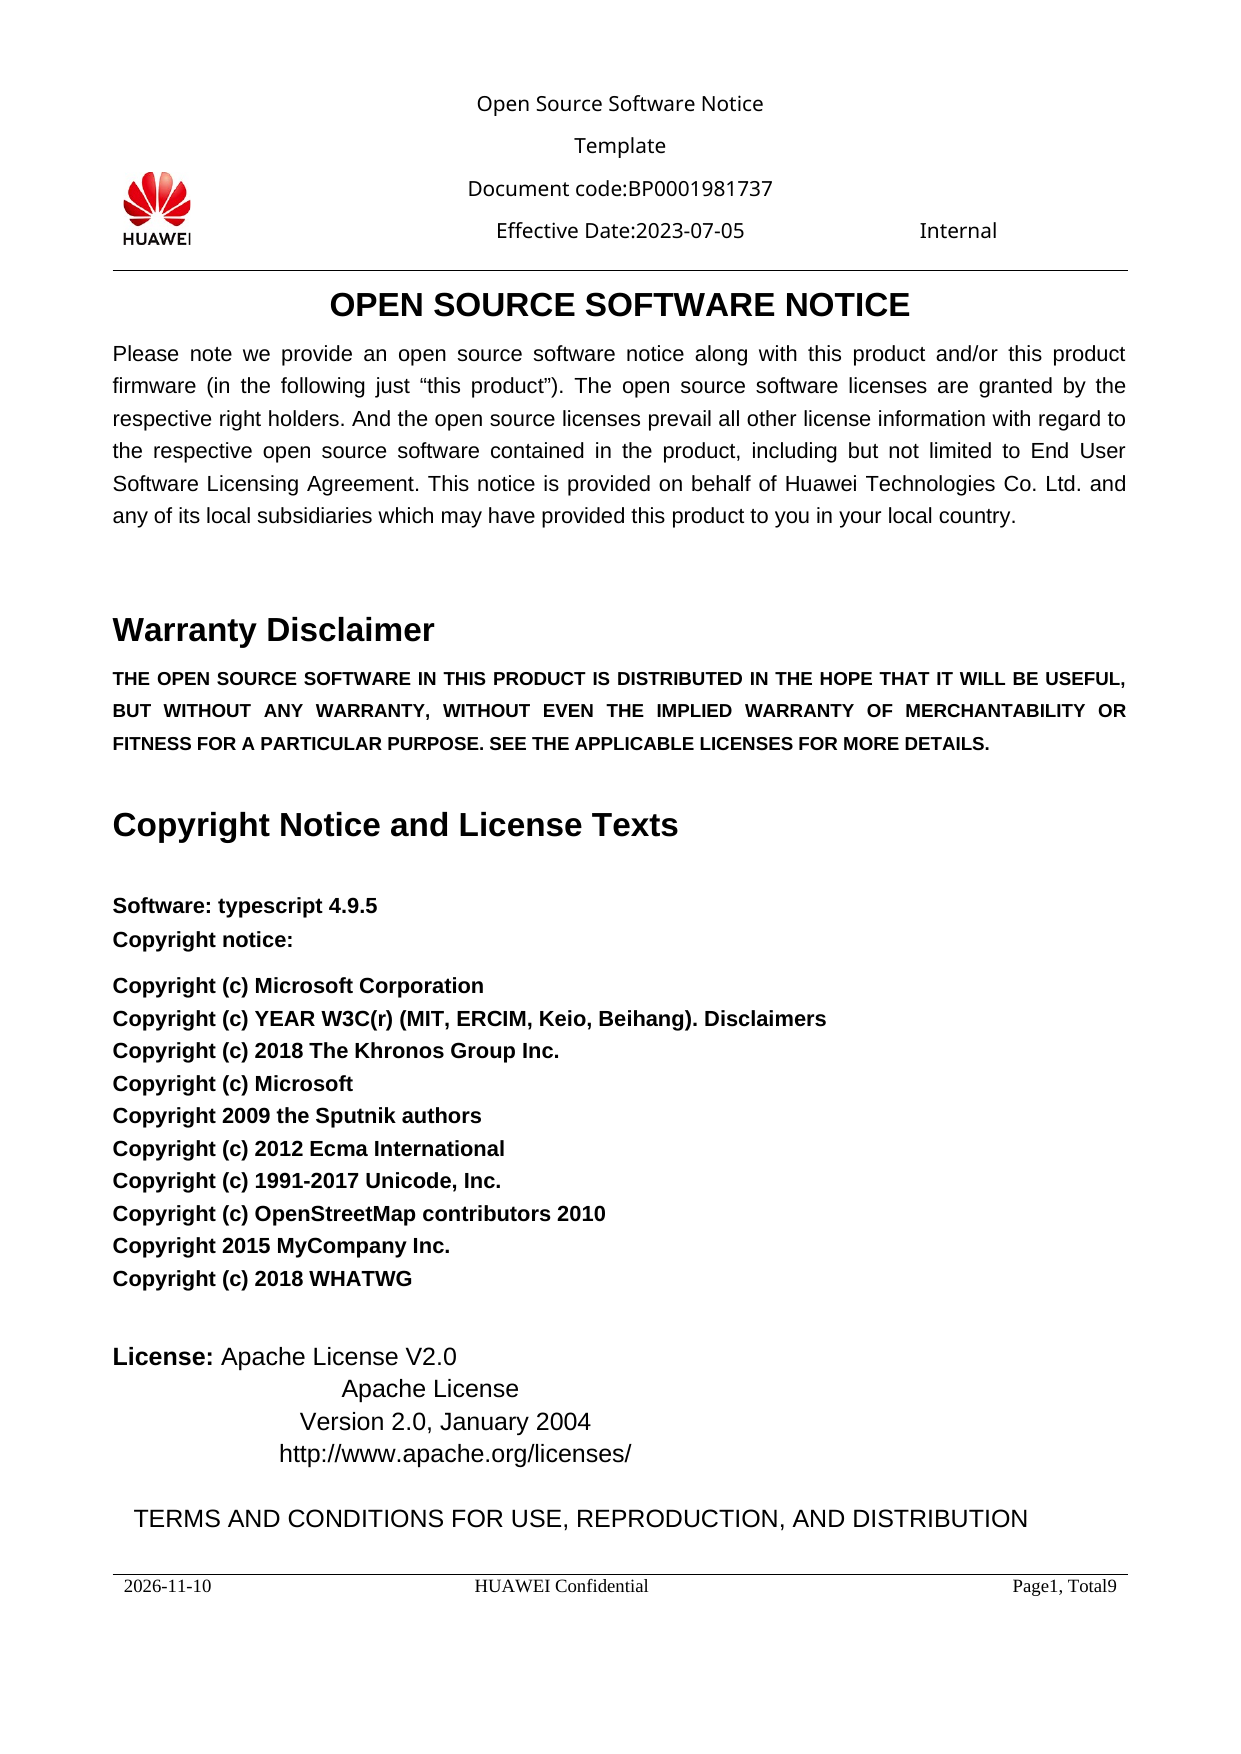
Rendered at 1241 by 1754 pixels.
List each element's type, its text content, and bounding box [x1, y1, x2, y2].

text http://www.apache.org/licenses/ [112, 1437, 1128, 1470]
text Copyright (c) 2012 Ecma International [112, 1132, 1128, 1165]
text Copyright 2015 MyCompany Inc. [112, 1230, 1128, 1262]
text Copyright (c) 1991-2017 Unicode, Inc. [112, 1165, 1128, 1197]
text Warranty Disclaimer [112, 597, 1128, 662]
text Copyright (c) 2018 The Khronos Group Inc. [112, 1035, 1128, 1067]
text Copyright 2009 the Sputnik authors [112, 1100, 1128, 1132]
text Copyright notice: [112, 922, 1128, 955]
title Software: typescript 4.9.5 [112, 890, 1128, 922]
picture [123, 172, 191, 245]
text Apache License [112, 1372, 1128, 1405]
text TERMS AND CONDITIONS FOR USE, REPRODUCTION, AND DISTRIBUTION [112, 1502, 1128, 1535]
text Copyright (c) OpenStreetMap contributors 2010 [112, 1197, 1128, 1230]
text OPEN SOURCE SOFTWARE NOTICE [112, 272, 1128, 337]
text The open source software in this product is distributed in the hope that it will be useful, but WITHOUT ANY WARRANTY, without even the implied warranty of MERCHANTABILITY or FITNESS FOR A PARTICULAR PURPOSE. See the applicable licenses for more details. [112, 662, 1128, 760]
text Version 2.0, January 2004 [112, 1405, 1128, 1437]
text Copyright (c) YEAR W3C(r) (MIT, ERCIM, Keio, Beihang). Disclaimers [112, 1002, 1128, 1035]
text Copyright (c) Microsoft Corporation [112, 970, 1128, 1002]
text Copyright Notice and License Texts [112, 792, 1128, 857]
text Copyright (c) Microsoft [112, 1067, 1128, 1100]
text License: Apache License V2.0 [112, 1340, 1128, 1372]
text Please note we provide an open source software notice along with this product and/or this product firmware (in the following just “this product”). The open source software licenses are granted by the respective right holders. And the open source licenses prevail all other license information with regard to the respective open source software contained in the product, including but not limited to End User Software Licensing Agreement. This notice is provided on behalf of Huawei Technologies Co. Ltd. and any of its local subsidiaries which may have provided this product to you in your local country. [112, 337, 1128, 532]
text Copyright (c) 2018 WHATWG [112, 1262, 1128, 1295]
